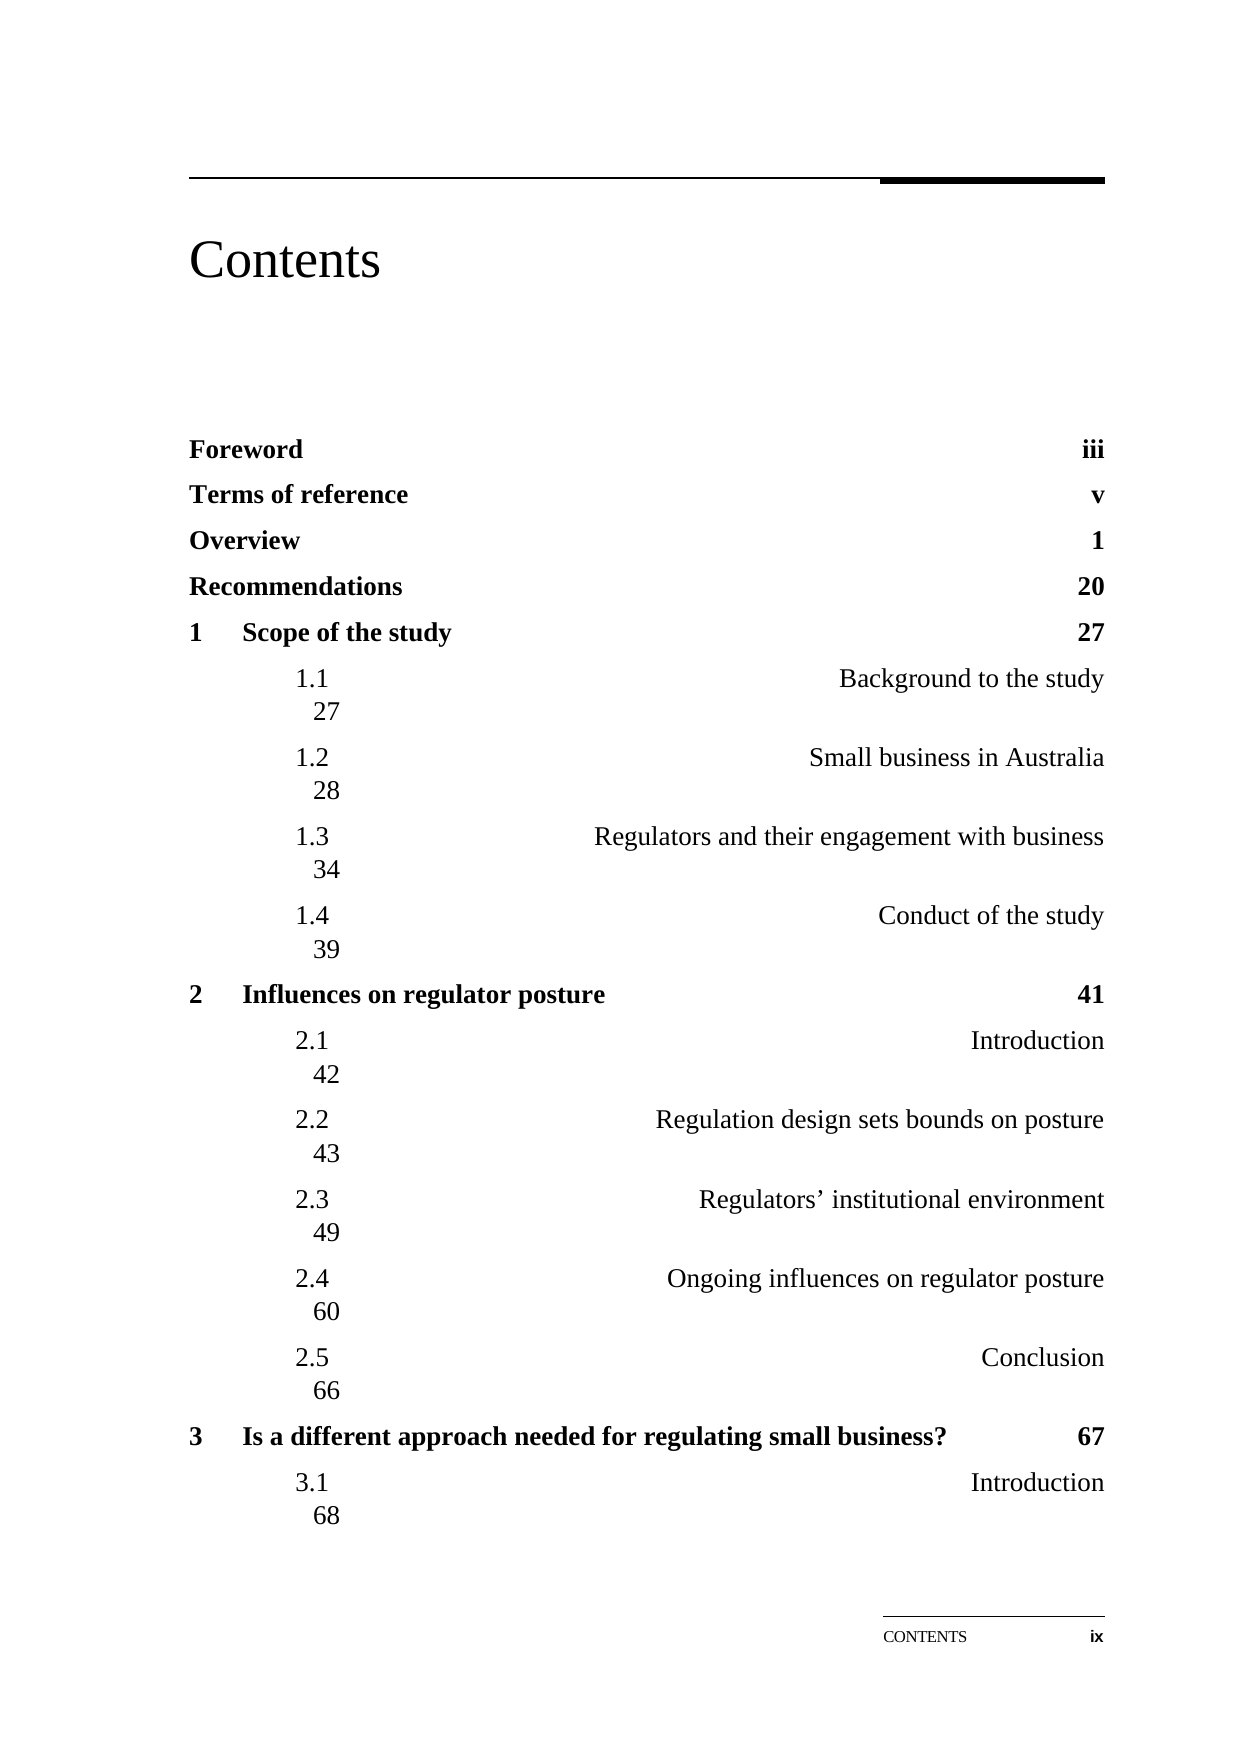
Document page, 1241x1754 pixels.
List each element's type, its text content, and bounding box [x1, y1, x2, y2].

text 1 Scope of the study 27 [189, 615, 1016, 648]
text Overview 1 [189, 523, 1016, 556]
text 3 Is a different approach needed for regulating small business? 67 [189, 1419, 1016, 1452]
text 1.3 Regulators and their engagement with business 34 [295, 819, 1104, 886]
text 2.3 Regulators’ institutional environment 49 [295, 1181, 1104, 1248]
text 1.1 Background to the study 27 [295, 661, 1104, 727]
text 3.1 Introduction 68 [295, 1465, 1104, 1531]
text 1.2 Small business in Australia 28 [295, 740, 1104, 806]
text 2.2 Regulation design sets bounds on posture 43 [295, 1102, 1104, 1169]
text 2.5 Conclusion 66 [295, 1340, 1104, 1406]
text Recommendations 20 [189, 569, 1016, 602]
subtitle Contents [189, 227, 1104, 290]
text 2 Influences on regulator posture 41 [189, 977, 1016, 1011]
text Foreword iii [189, 431, 1016, 465]
text 1.4 Conduct of the study 39 [295, 898, 1104, 965]
text 2.4 Ongoing influences on regulator posture 60 [295, 1261, 1104, 1327]
text 2.1 Introduction 42 [295, 1023, 1104, 1090]
text Terms of reference v [189, 477, 1016, 511]
